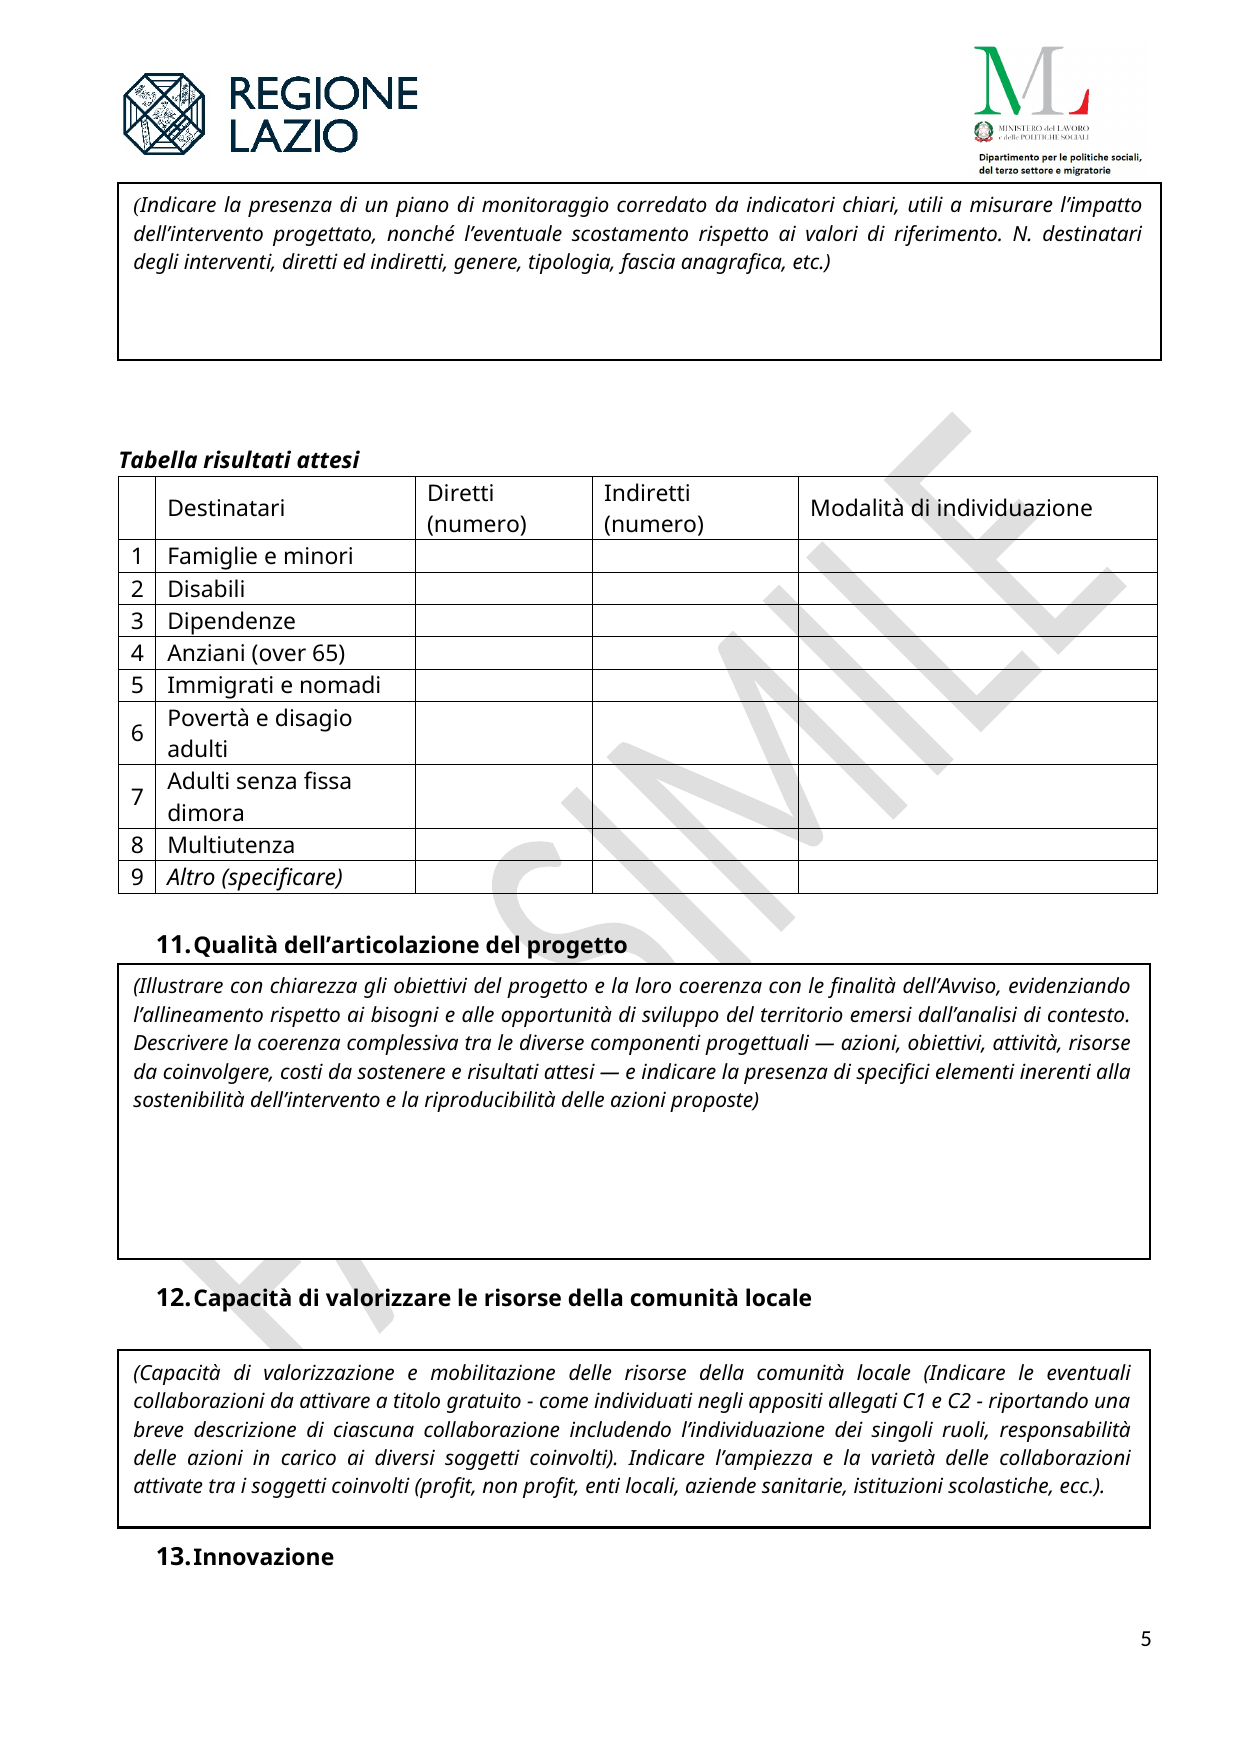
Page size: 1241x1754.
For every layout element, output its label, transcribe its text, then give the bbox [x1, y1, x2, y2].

table_cell [593, 765, 798, 828]
table_cell 7 [119, 765, 155, 828]
table_cell [416, 765, 592, 828]
table_cell [416, 573, 592, 604]
table_cell [593, 573, 798, 604]
table_cell [416, 605, 592, 636]
table_cell 2 [119, 573, 155, 604]
table_cell [799, 605, 1157, 636]
table_cell [416, 829, 592, 860]
table_cell [416, 861, 592, 892]
table_cell [799, 637, 1157, 668]
table_cell Povertà e disagio adulti [156, 702, 415, 764]
table_cell [593, 637, 798, 668]
table_header Indiretti (numero) [593, 477, 798, 539]
table_cell [416, 540, 592, 572]
table_header [119, 477, 155, 539]
table_cell 3 [119, 605, 155, 636]
table_cell [799, 670, 1157, 701]
table_cell [593, 702, 798, 764]
table_cell [593, 829, 798, 860]
table_cell [593, 540, 798, 572]
table_cell 1 [119, 540, 155, 572]
table_cell Adulti senza fissa dimora [156, 765, 415, 828]
list Qualità dell’articolazione del progetto [156, 927, 1152, 961]
table_cell [799, 861, 1157, 892]
list Innovazione [156, 1538, 1152, 1572]
table_cell Altro (specificare) [156, 861, 415, 892]
table_cell [416, 702, 592, 764]
table_header Diretti (numero) [416, 477, 592, 539]
table_cell Immigrati e nomadi [156, 670, 415, 701]
table_cell [416, 637, 592, 668]
table_cell Dipendenze [156, 605, 415, 636]
table_cell [593, 861, 798, 892]
table_cell [799, 540, 1157, 572]
text Tabella risultati attesi [118, 444, 1152, 476]
table_cell 5 [119, 670, 155, 701]
table_cell [799, 829, 1157, 860]
table_cell Disabili [156, 573, 415, 604]
table_cell [593, 605, 798, 636]
table_cell 8 [119, 829, 155, 860]
table_cell 4 [119, 637, 155, 668]
table_header Destinatari [156, 477, 415, 539]
table_cell 6 [119, 702, 155, 764]
table_cell [416, 670, 592, 701]
table_cell [799, 702, 1157, 764]
table_header Modalità di individuazione [799, 477, 1157, 539]
table_cell Anziani (over 65) [156, 637, 415, 668]
table_cell [593, 670, 798, 701]
table_cell 9 [119, 861, 155, 892]
table_cell [799, 573, 1157, 604]
table_cell Famiglie e minori [156, 540, 415, 572]
picture [123, 73, 418, 155]
table_cell [799, 765, 1157, 828]
picture [968, 42, 1149, 178]
table_cell Multiutenza [156, 829, 415, 860]
list Capacità di valorizzare le risorse della comunità locale [156, 1280, 1152, 1314]
